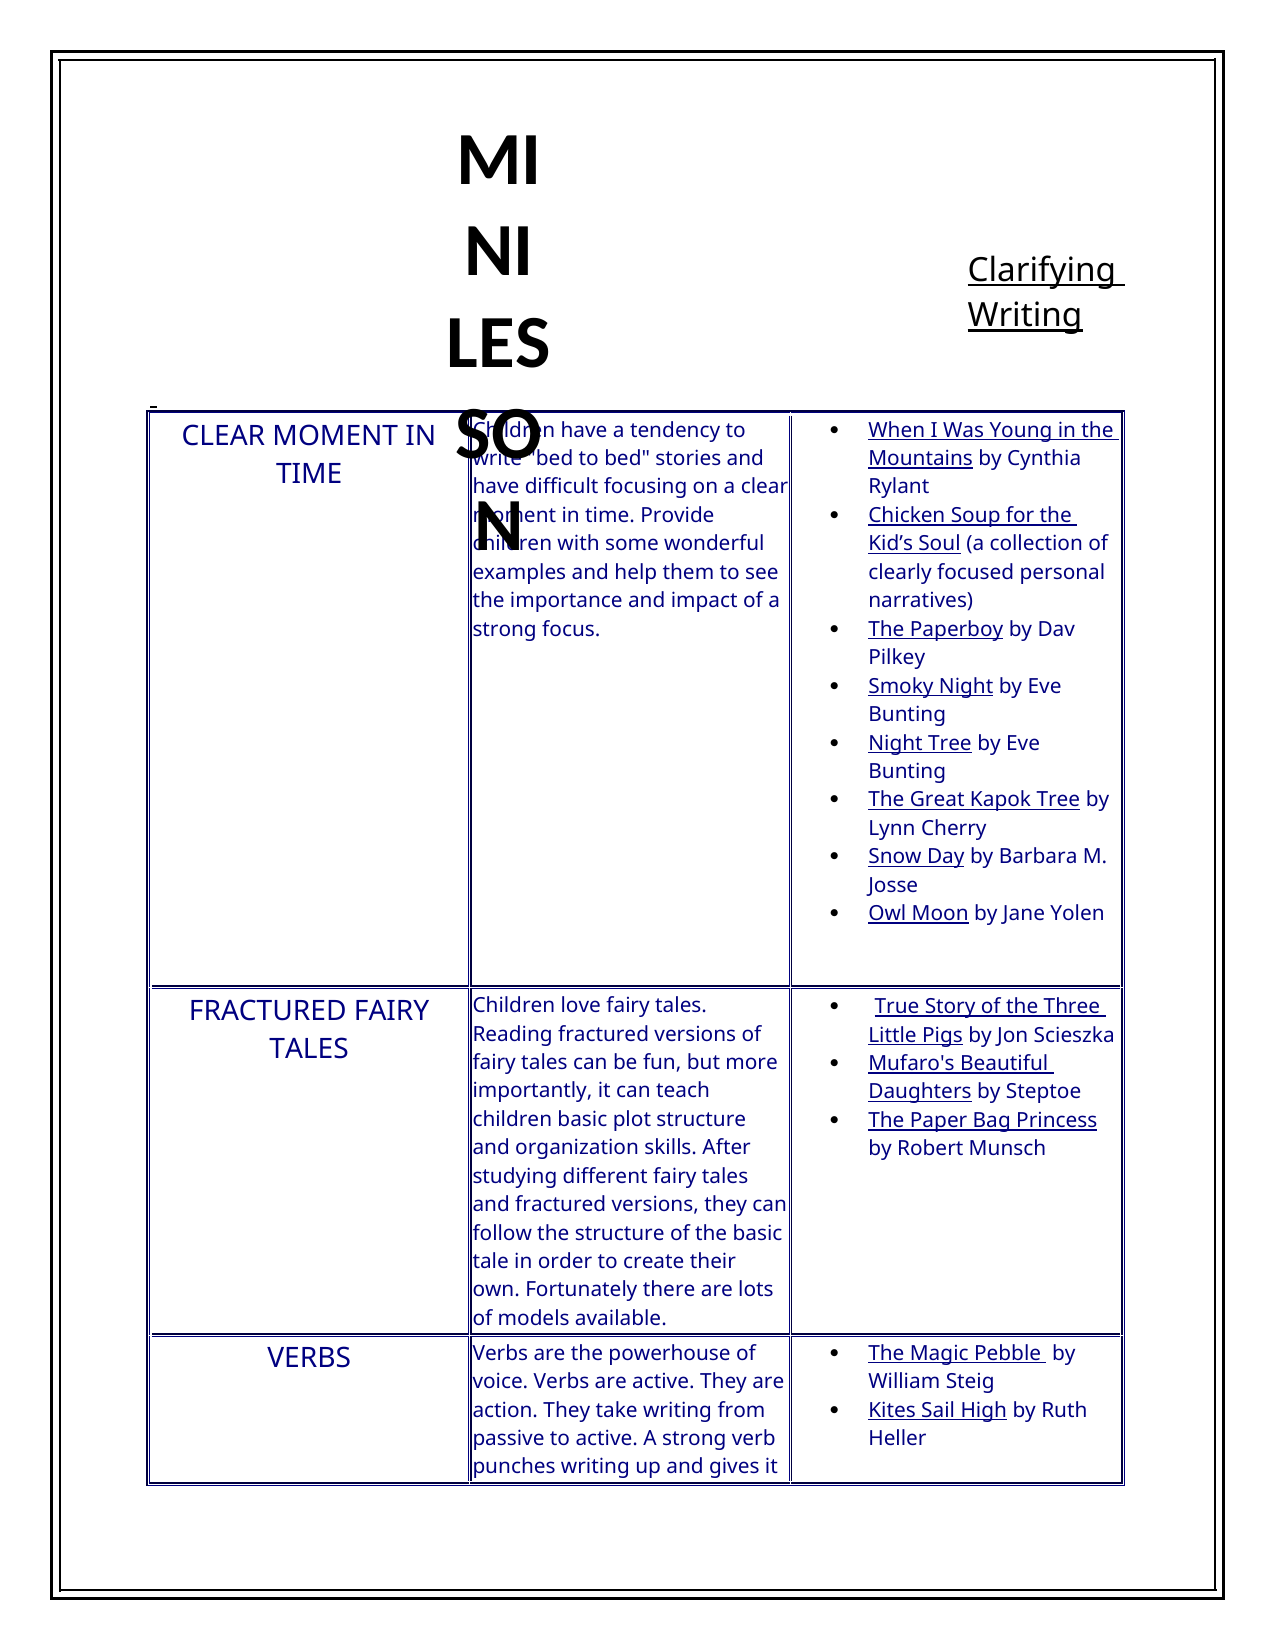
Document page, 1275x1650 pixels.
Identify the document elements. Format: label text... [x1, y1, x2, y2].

table_header Children have a tendency to write "bed to bed" stories and have difficult focusing on a clear moment in time. Provide children with some wonderful examples and help them to see the importance and impact of a strong focus. [472, 413, 791, 985]
table_header CLEAR MOMENT IN TIME [150, 413, 468, 985]
table_cell FRACTURED FAIRY TALES [150, 985, 468, 1333]
table_cell True Story of the Three Little Pigs by Jon Scieszka Mufaro's Beautiful Daughters by Steptoe The Paper Bag Princess by Robert Munsch [792, 985, 1122, 1333]
text Clarifying Writing [525, 246, 1125, 337]
table_header When I Was Young in the Mountains by Cynthia Rylant Chicken Soup for the Kid’s Soul (a collection of clearly focused personal narratives) The Paperboy by Dav Pilkey Smoky Night by Eve Bunting Night Tree by Eve Bunting The Great Kapok Tree by Lynn Cherry Snow Day by Barbara M. Josse Owl Moon by Jane Yolen [791, 413, 1121, 985]
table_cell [791, 1333, 1122, 1482]
table_cell Children love fairy tales. Reading fractured versions of fairy tales can be fun, but more importantly, it can teach children basic plot structure and organization skills. After studying different fairy tales and fractured versions, they can follow the structure of the basic tale in order to create their own. Fortunately there are lots of models available. [472, 989, 789, 1333]
table_cell VERBS [150, 1333, 470, 1482]
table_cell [470, 1337, 791, 1482]
